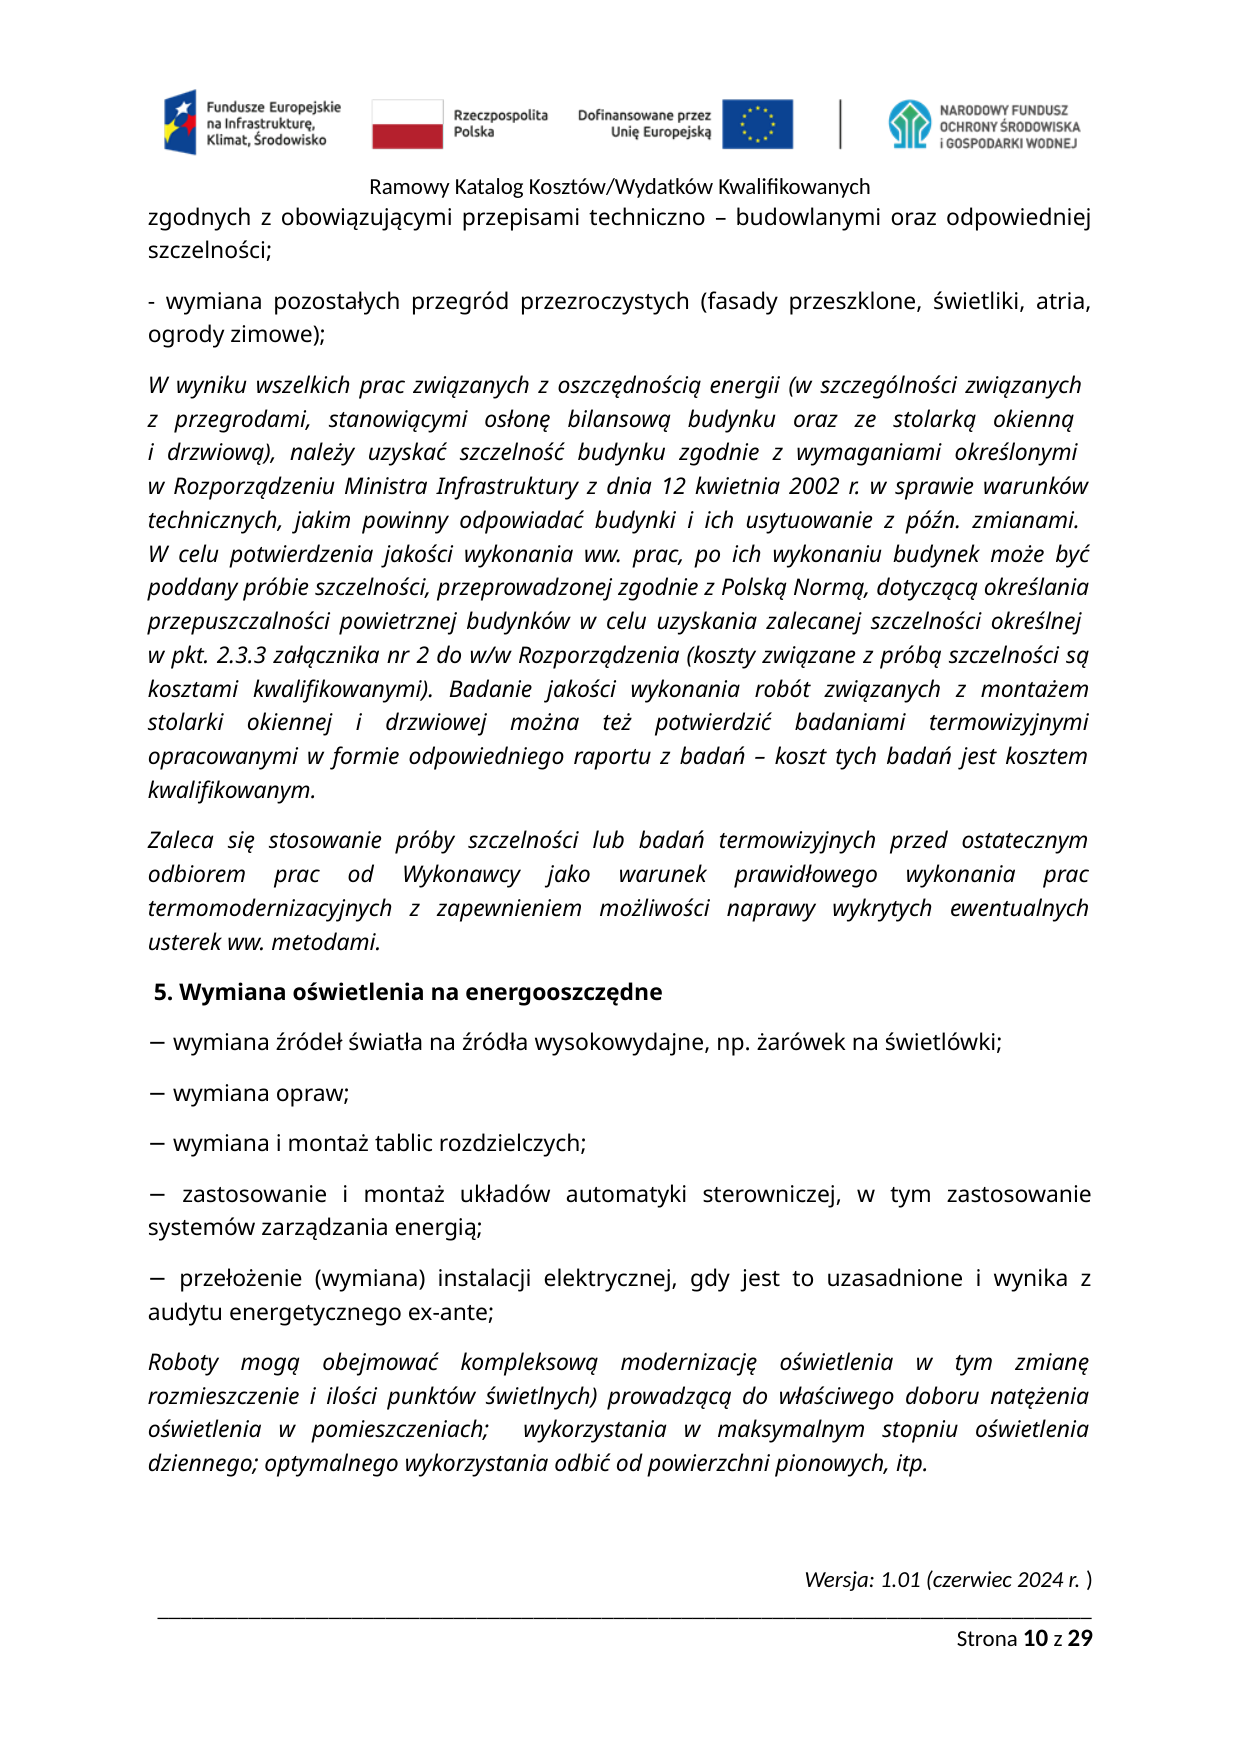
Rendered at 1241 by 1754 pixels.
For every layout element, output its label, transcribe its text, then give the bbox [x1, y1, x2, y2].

text − wymiana źródeł światła na źródła wysokowydajne, np. żarówek na świetlówki; [148, 1026, 1093, 1057]
text − wymiana i montaż tablic rozdzielczych; [148, 1127, 1093, 1158]
text - wymiana pozostałych przegród przezroczystych (fasady przeszklone, świetliki, atria, ogrody zimowe); [148, 284, 1093, 349]
text W wyniku wszelkich prac związanych z oszczędnością energii (w szczególności związanych z przegrodami, stanowiącymi osłonę bilansową budynku oraz ze stolarką okienną i drzwiową), należy uzyskać szczelność budynku zgodnie z wymaganiami określonymi w Rozporządzeniu Ministra Infrastruktury z dnia 12 kwietnia 2002 r. w sprawie warunków technicznych, jakim powinny odpowiadać budynki i ich usytuowanie z późn. zmianami. W celu potwierdzenia jakości wykonania ww. prac, po ich wykonaniu budynek może być poddany próbie szczelności, przeprowadzonej zgodnie z Polską Normą, dotyczącą określania przepuszczalności powietrznej budynków w celu uzyskania zalecanej szczelności określnej w pkt. 2.3.3 załącznika nr 2 do w/w Rozporządzenia (koszty związane z próbą szczelności są kosztami kwalifikowanymi). Badanie jakości wykonania robót związanych z montażem stolarki okiennej i drzwiowej można też potwierdzić badaniami termowizyjnymi opracowanymi w formie odpowiedniego raportu z badań – koszt tych badań jest kosztem kwalifikowanym. [148, 369, 1093, 805]
text − zastosowanie i montaż układów automatyki sterowniczej, w tym zastosowanie systemów zarządzania energią; [148, 1177, 1093, 1242]
text 5. Wymiana oświetlenia na energooszczędne [148, 976, 1093, 1007]
text − przełożenie (wymiana) instalacji elektrycznej, gdy jest to uzasadnione i wynika z audytu energetycznego ex-ante; [148, 1262, 1093, 1327]
picture [147, 73, 1093, 173]
text Zaleca się stosowanie próby szczelności lub badań termowizyjnych przed ostatecznym odbiorem prac od Wykonawcy jako warunek prawidłowego wykonania prac termomodernizacyjnych z zapewnieniem możliwości naprawy wykrytych ewentualnych usterek ww. metodami. [148, 824, 1093, 957]
text − wymiana opraw; [148, 1077, 1093, 1108]
text Roboty mogą obejmować kompleksową modernizację oświetlenia w tym zmianę rozmieszczenie i ilości punktów świetlnych) prowadzącą do właściwego doboru natężenia oświetlenia w pomieszczeniach; wykorzystania w maksymalnym stopniu oświetlenia dziennego; optymalnego wykorzystania odbić od powierzchni pionowych, itp. [148, 1346, 1093, 1478]
